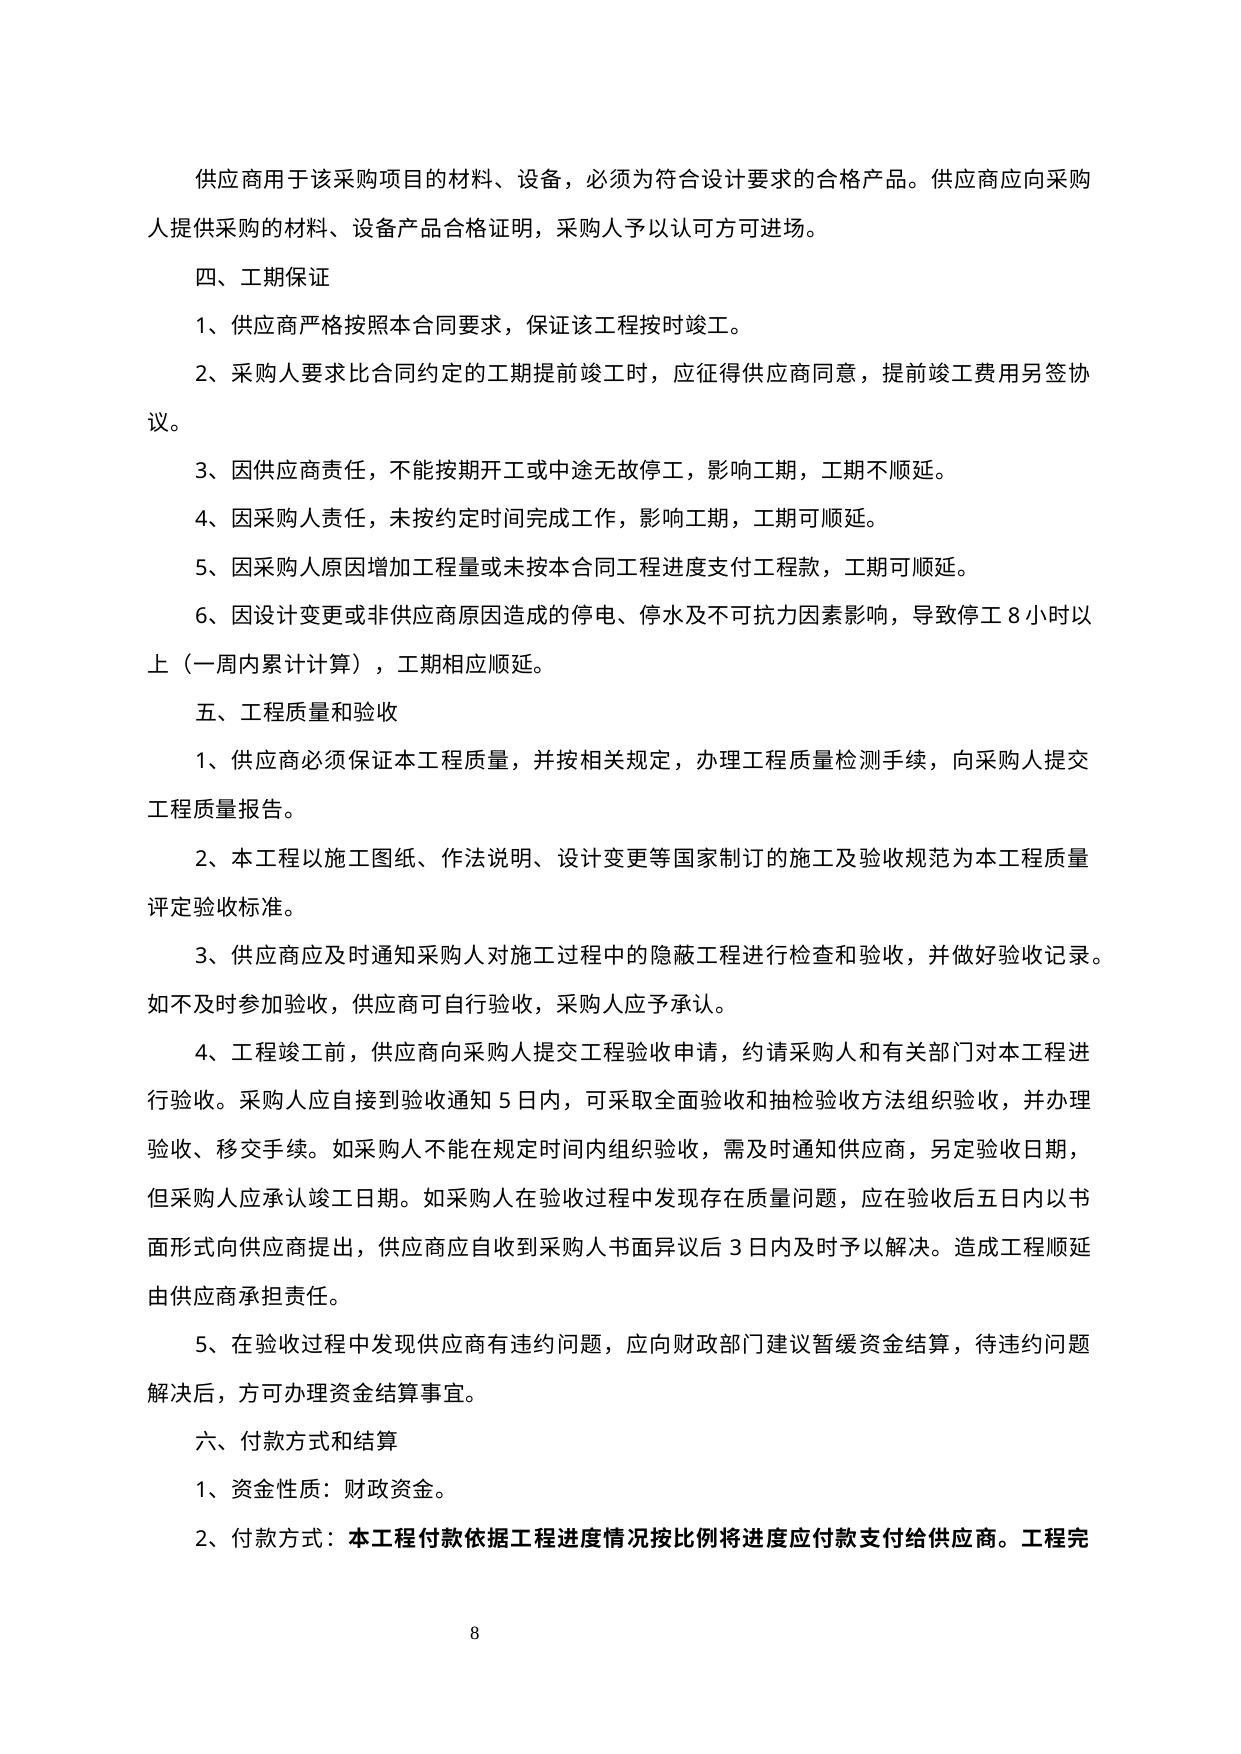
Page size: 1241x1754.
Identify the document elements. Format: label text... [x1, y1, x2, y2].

text 六、付款方式和结算 [148, 1424, 1093, 1456]
text 4、工程竣工前，供应商向采购人提交工程验收申请，约请采购人和有关部门对本工程进行验收。采购人应自接到验收通知5日内，可采取全面验收和抽检验收方法组织验收，并办理验收、移交手续。如采购人不能在规定时间内组织验收，需及时通知供应商，另定验收日期，但采购人应承认竣工日期。如采购人在验收过程中发现存在质量问题，应在验收后五日内以书面形式向供应商提出，供应商应自收到采购人书面异议后3日内及时予以解决。造成工程顺延由供应商承担责任。 [148, 1034, 1093, 1311]
text 1、供应商必须保证本工程质量，并按相关规定，办理工程质量检测手续，向采购人提交工程质量报告。 [148, 743, 1093, 824]
text 2、采购人要求比合同约定的工期提前竣工时，应征得供应商同意，提前竣工费用另签协议。 [148, 356, 1093, 437]
text 6、因设计变更或非供应商原因造成的停电、停水及不可抗力因素影响，导致停工8小时以上（一周内累计计算），工期相应顺延。 [148, 598, 1093, 679]
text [148, 1520, 1093, 1553]
text 5、在验收过程中发现供应商有违约问题，应向财政部门建议暂缓资金结算，待违约问题解决后，方可办理资金结算事宜。 [148, 1327, 1093, 1408]
text 1、资金性质：财政资金。 [148, 1472, 1093, 1504]
text 5、因采购人原因增加工程量或未按本合同工程进度支付工程款，工期可顺延。 [148, 549, 1093, 582]
text 2、本工程以施工图纸、作法说明、设计变更等国家制订的施工及验收规范为本工程质量评定验收标准。 [148, 840, 1093, 922]
text 1、供应商严格按照本合同要求，保证该工程按时竣工。 [148, 307, 1093, 340]
text 四、工期保证 [148, 259, 1093, 292]
text 五、工程质量和验收 [148, 695, 1093, 727]
text 供应商用于该采购项目的材料、设备，必须为符合设计要求的合格产品。供应商应向采购人提供采购的材料、设备产品合格证明，采购人予以认可方可进场。 [148, 162, 1093, 243]
text 4、因采购人责任，未按约定时间完成工作，影响工期，工期可顺延。 [148, 501, 1093, 534]
text 3、供应商应及时通知采购人对施工过程中的隐蔽工程进行检查和验收，并做好验收记录。如不及时参加验收，供应商可自行验收，采购人应予承认。 [148, 937, 1093, 1019]
text 3、因供应商责任，不能按期开工或中途无故停工，影响工期，工期不顺延。 [148, 453, 1093, 485]
